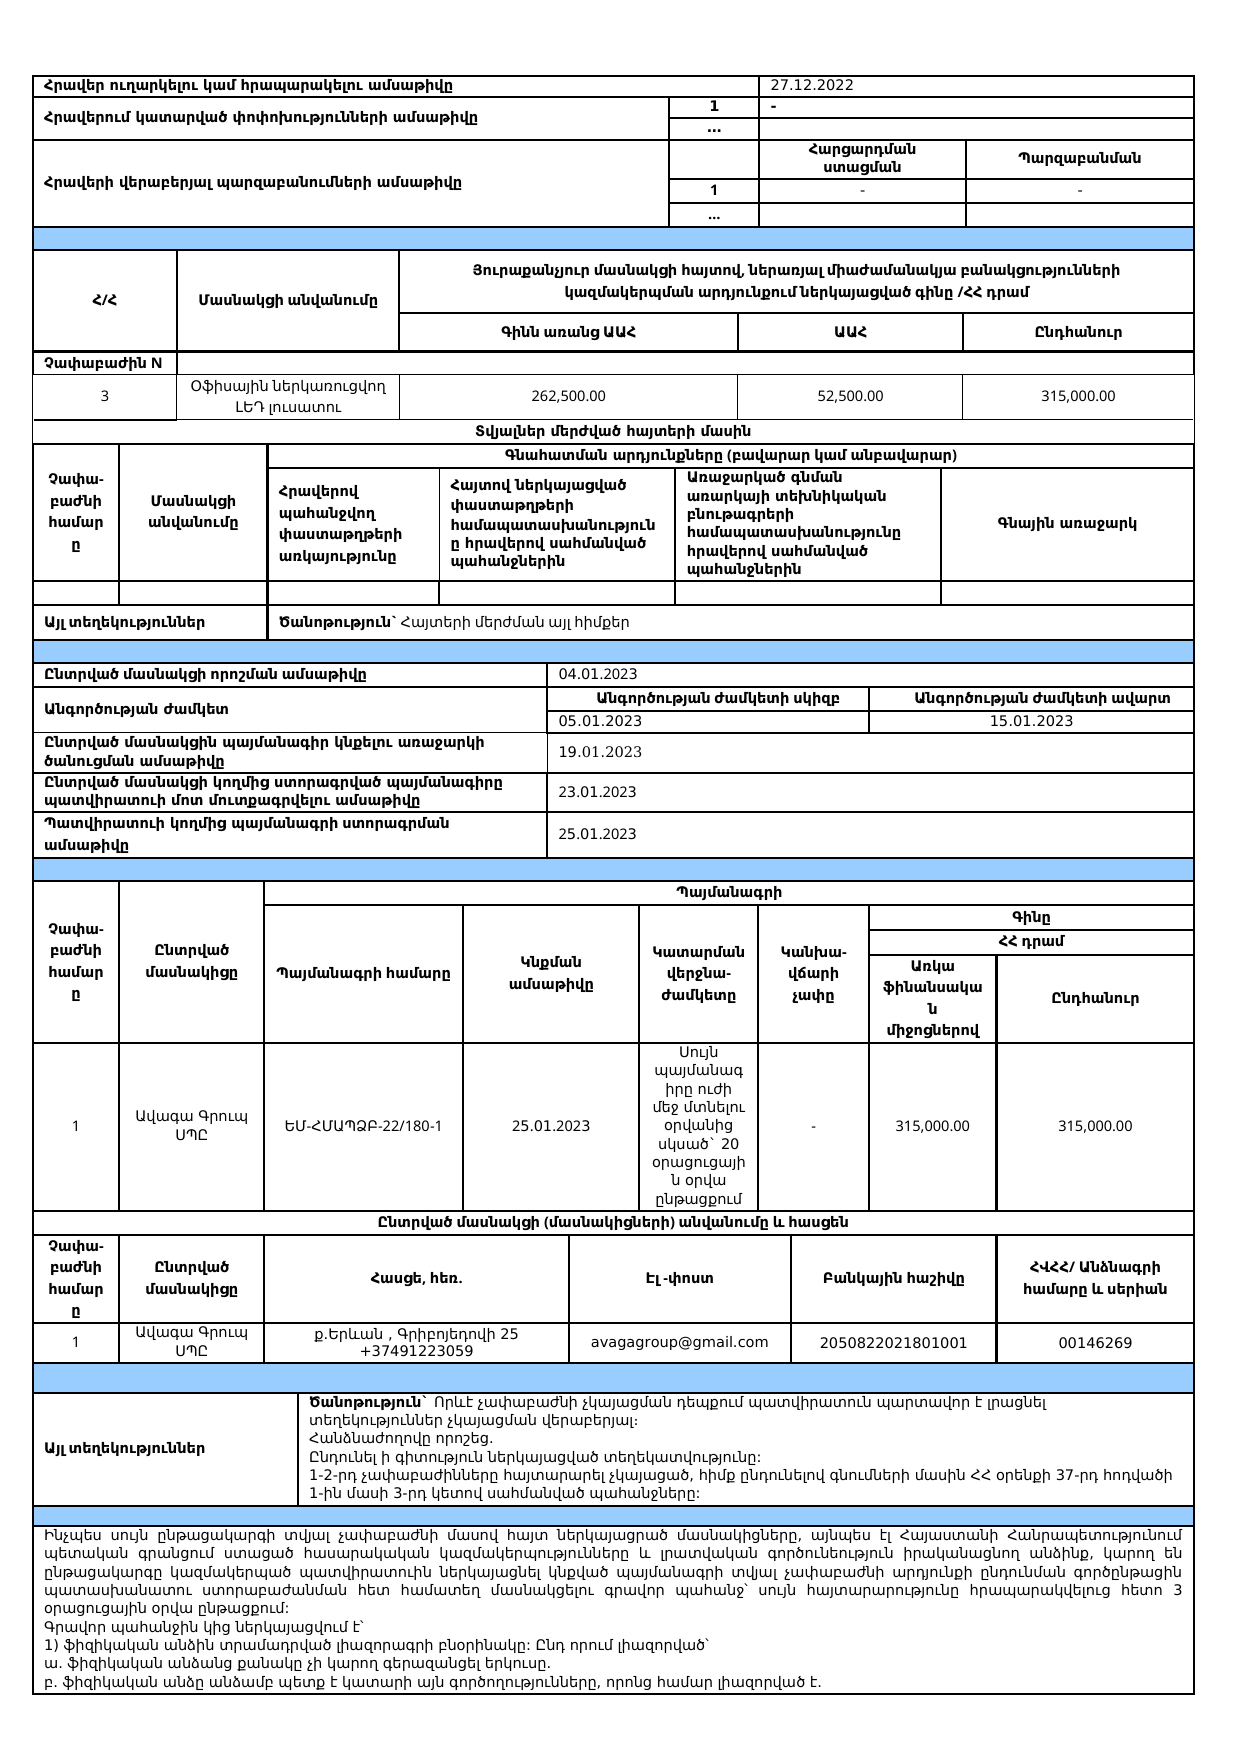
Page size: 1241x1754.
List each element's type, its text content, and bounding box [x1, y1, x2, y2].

table_cell [34, 859, 1193, 880]
table_cell Ընտրված մասնակցի (մասնակիցների) անվանումը և հասցեն [34, 1212, 1193, 1234]
table_cell 1 [34, 1044, 118, 1210]
table_cell Ընտրված մասնակիցը [120, 882, 263, 1042]
table_cell 1 [670, 180, 758, 202]
table_cell 1 [670, 98, 758, 117]
table_cell ԵՄ-ՀՄԱՊՁԲ-22/180-1 [265, 1044, 462, 1210]
table_cell Գնահատման արդյունքները (բավարար կամ անբավարար) [269, 445, 1193, 467]
table_cell ք.Երևան , Գրիբոյեդովի 25 +37491223059 [265, 1324, 568, 1362]
table_cell Պատվիրատուի կողմից պայմանագրի ստորագրման ամսաթիվը [34, 813, 546, 857]
table_cell Մասնակցի անվանումը [120, 445, 266, 580]
table_cell 04.01.2023 [548, 664, 1193, 686]
table_cell Ավագա Գրուպ ՍՊԸ [120, 1044, 263, 1210]
table_cell 15․01․2023 [870, 712, 1193, 732]
table_cell Պայմանագրի համարը [265, 906, 462, 1042]
table_cell … [670, 119, 758, 138]
table_cell Ընտրված մասնակցին պայմանագիր կնքելու առաջարկի ծանուցման ամսաթիվը [34, 733, 547, 772]
table_cell Ընտրված մասնակիցը [120, 1236, 263, 1322]
table_cell Կատարման վերջնա-ժամկետը [640, 906, 757, 1042]
table_cell - [760, 180, 965, 202]
table_cell Ընդհանուր [998, 956, 1193, 1042]
table_cell [440, 582, 674, 604]
table_cell Էլ -փոստ [570, 1236, 790, 1322]
table_cell [34, 582, 118, 604]
table_cell - [967, 180, 1193, 202]
table_cell 2050822021801001 [792, 1324, 995, 1362]
table_cell [34, 1364, 1193, 1392]
table_cell Պարզաբանման [967, 141, 1193, 178]
table_cell ՀՎՀՀ/ Անձնագրի համարը և սերիան [998, 1236, 1193, 1322]
table_cell [120, 582, 266, 604]
table_cell 23.01.2023 [548, 774, 1193, 811]
table_cell [34, 641, 1193, 662]
table_cell 00146269 [998, 1324, 1193, 1362]
table_cell Մասնակցի անվանումը [178, 251, 398, 350]
table_cell [34, 1507, 1193, 1525]
table_cell Բանկային հաշիվը [792, 1236, 995, 1322]
table_cell Օֆիսային ներկառուցվող ԼԵԴ լուսատու [177, 375, 399, 419]
table_cell Ավագա Գրուպ ՍՊԸ [120, 1324, 263, 1362]
table_cell Հրավերում կատարված փոփոխությունների ամսաթիվը [34, 98, 668, 138]
table_cell ՀՀ դրամ [870, 931, 1193, 953]
table_cell 27.12.2022 [760, 77, 1193, 96]
table_cell Չափա-բաժնի համարը [34, 882, 118, 1042]
table_cell Պայմանագրի [265, 882, 1193, 904]
table_cell Հրավեր ուղարկելու կամ հրապարակելու ամսաթիվը [34, 77, 758, 96]
table_cell Հասցե, հեռ. [265, 1236, 568, 1322]
table_cell Չափա-բաժնի համարը [34, 1236, 118, 1322]
table_cell - [759, 1044, 868, 1210]
table_cell Անգործության ժամկետի սկիզբ [548, 688, 868, 710]
table_cell Հ/Հ [34, 251, 176, 350]
table_cell 05․01․2023 [548, 712, 868, 732]
table_cell [942, 582, 1193, 604]
table_cell [967, 204, 1193, 226]
table_cell Չափաբաժին N [34, 353, 176, 374]
table_cell Այլ տեղեկություններ [34, 606, 266, 639]
table_cell 262,500.00 [400, 375, 737, 419]
table_cell [670, 141, 758, 178]
table_cell [760, 204, 965, 226]
table_cell 1 [34, 1324, 118, 1362]
table_cell Գնային առաջարկ [942, 469, 1193, 580]
table_cell [760, 119, 1193, 138]
table_cell Սույն պայմանագիրը ուժի մեջ մտնելու օրվանից սկսած` 20 օրացուցային օրվա ընթացքում [640, 1044, 757, 1210]
table_cell Անգործության ժամկետ [34, 688, 546, 732]
table_cell Տվյալներ մերժված հայտերի մասին [33, 419, 1194, 443]
table_cell 25.01.2023 [548, 813, 1193, 857]
table_cell Առկա ֆինանսական միջոցներով [870, 956, 995, 1042]
table_cell 25.01.2023 [464, 1044, 638, 1210]
table_cell Գինն առանց ԱԱՀ [400, 314, 737, 350]
table_cell ԱԱՀ [739, 314, 962, 350]
table_cell [178, 353, 1193, 374]
table_cell 19․01․2023 [548, 734, 1193, 772]
table_cell [676, 582, 940, 604]
table_cell Գինը [870, 906, 1193, 929]
table_cell … [670, 204, 758, 226]
table_cell Հրավերի վերաբերյալ պարզաբանումների ամսաթիվը [34, 141, 668, 226]
table_cell [34, 228, 1193, 249]
table_cell Կանխա-վճարի չափը [759, 906, 868, 1042]
table_cell 315,000.00 [870, 1044, 995, 1210]
table_cell Ընտրված մասնակցի որոշման ամսաթիվը [34, 664, 546, 686]
table_cell avagagroup@gmail.com [570, 1324, 790, 1362]
table_cell Այլ տեղեկություններ [34, 1394, 297, 1504]
table_cell 315,000.00 [963, 375, 1194, 419]
table_cell 315,000.00 [998, 1044, 1193, 1210]
table_cell Հրավերով պահանջվող փաստաթղթերի առկայությունը [269, 469, 439, 580]
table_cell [34, 1527, 1193, 1693]
table_cell 52,500.00 [738, 375, 962, 419]
table_cell Չափա-բաժնի համարը [34, 445, 118, 580]
table_cell Ընտրված մասնակցի կողմից ստորագրված պայմանագիրը պատվիրատուի մոտ մուտքագրվելու ամսաթիվը [34, 774, 546, 811]
table_cell Հարցարդման ստացման [760, 141, 965, 178]
table_cell - [760, 98, 1193, 117]
table_cell Ծանոթություն` Հայտերի մերժման այլ հիմքեր [269, 606, 1193, 639]
table_cell Ընդհանուր [964, 314, 1193, 350]
table_cell [269, 582, 438, 604]
table_cell Կնքման ամսաթիվը [464, 906, 638, 1042]
table_cell Անգործության ժամկետի ավարտ [870, 688, 1193, 710]
table_cell Յուրաքանչյուր մասնակցի հայտով, ներառյալ միաժամանակյա բանակցությունների կազմակերպման արդյունքում ներկայացված գինը /ՀՀ դրամ [400, 251, 1193, 312]
table_cell Ծանոթություն` Որևէ չափաբաժնի չկայացման դեպքում պատվիրատուն պարտավոր է լրացնել տեղեկություններ չկայացման վերաբերյալ։ Հանձնաժողովը որոշեց. Ընդունել ի գիտություն ներկայացված տեղեկատվությունը: 1-2-րդ չափաբաժինները հայտարարել չկայացած, հիմք ընդունելով գնումների մասին ՀՀ օրենքի 37-րդ հոդվածի 1-ին մասի 3-րդ կետով սահմանված պահանջները: [299, 1394, 1193, 1504]
table_cell 3 [33, 375, 176, 419]
table_cell Հայտով ներկայացված փաստաթղթերի համապատասխանությունը հրավերով սահմանված պահանջներին [440, 469, 674, 580]
table_cell Առաջարկած գնման առարկայի տեխնիկական բնութագրերի համապատասխանությունը հրավերով սահմանված պահանջներին [676, 469, 940, 580]
